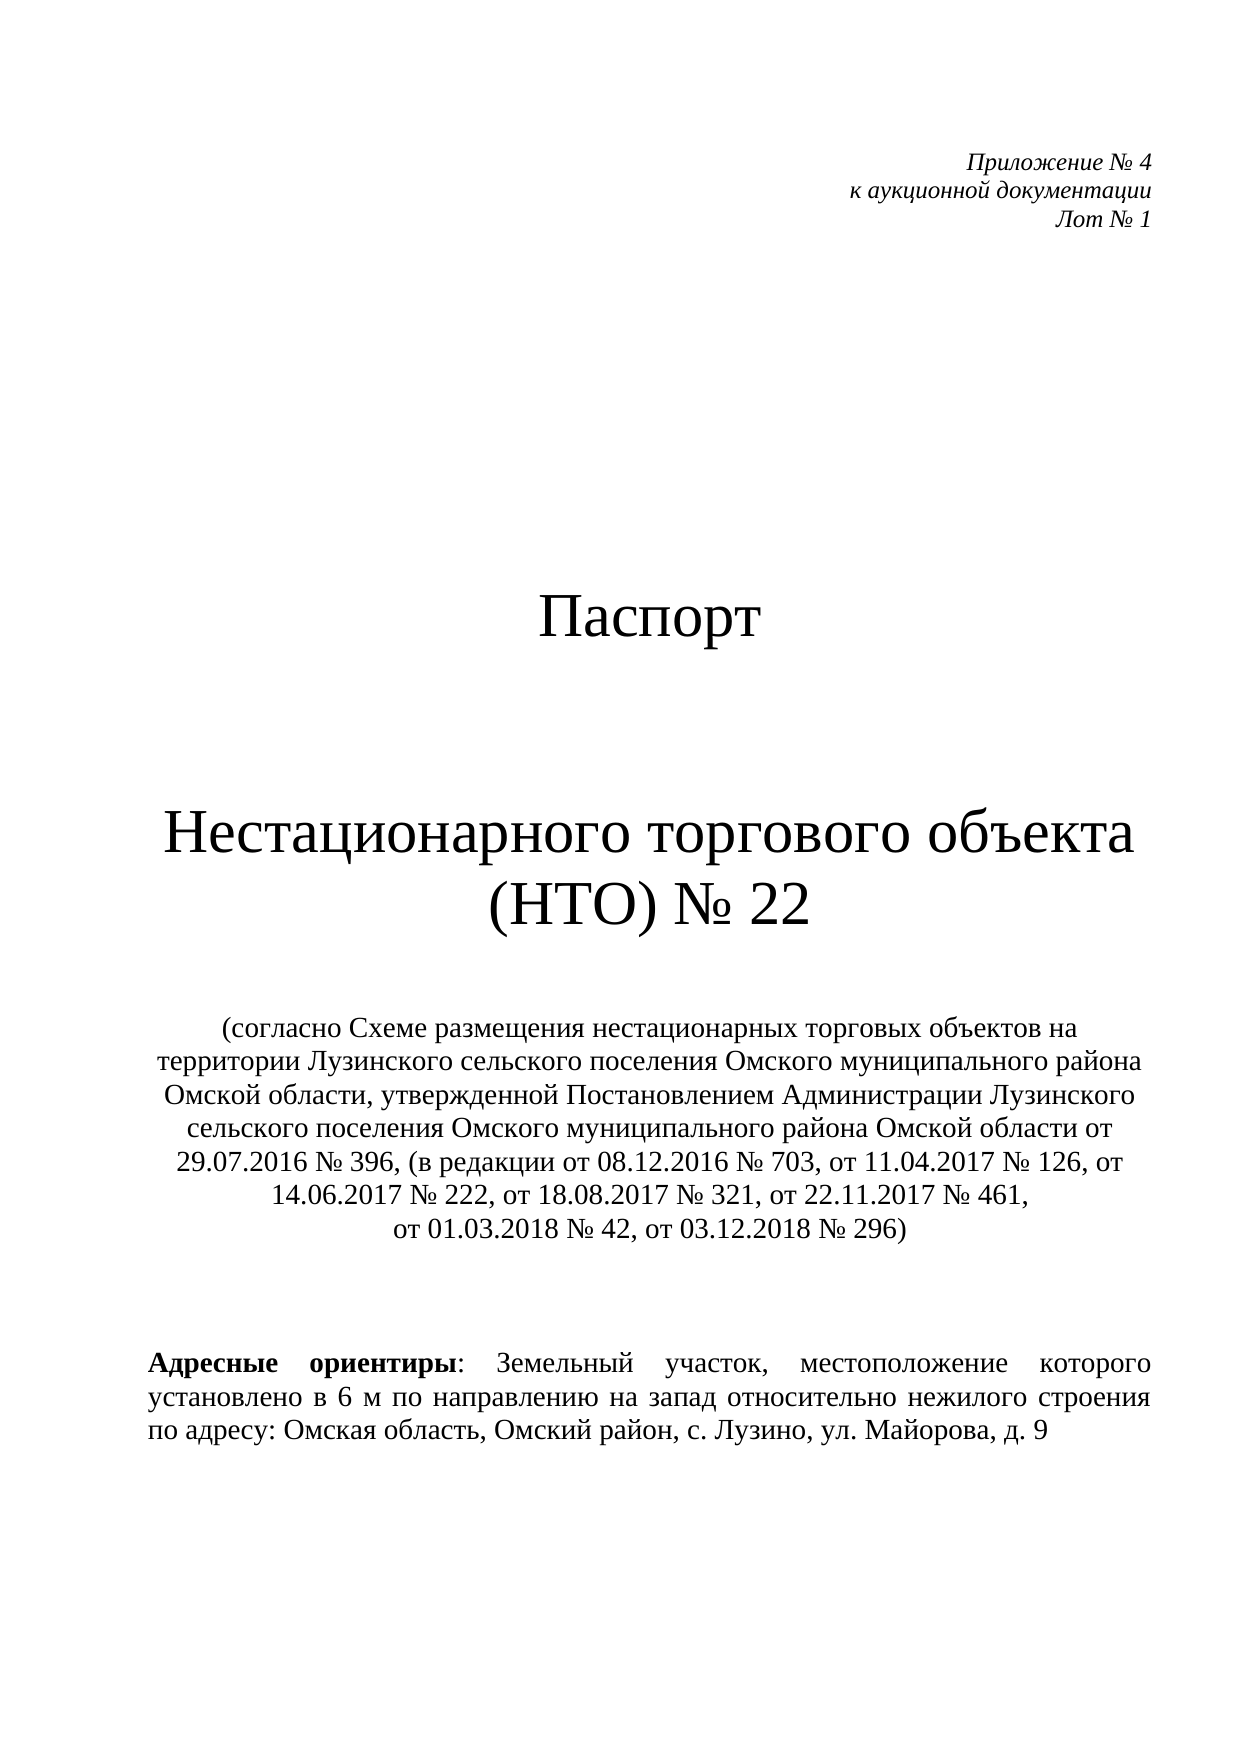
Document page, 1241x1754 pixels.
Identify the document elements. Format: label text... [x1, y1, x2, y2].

text Лот № 1 [148, 204, 1152, 233]
text Паспорт [148, 578, 1152, 650]
text Приложение № 4 [148, 147, 1152, 176]
text Нестационарного торгового объекта (НТО) № 22 [148, 794, 1152, 938]
text (согласно Схеме размещения нестационарных торговых объектов на территории Лузинского сельского поселения Омского муниципального района Омской области, утвержденной Постановлением Администрации Лузинского сельского поселения Омского муниципального района Омской области от 29.07.2016 № 396, (в редакции от 08.12.2016 № 703, от 11.04.2017 № 126, от 14.06.2017 № 222, от 18.08.2017 № 321, от 22.11.2017 № 461, от 01.03.2018 № 42, от 03.12.2018 № 296) [148, 1010, 1152, 1244]
text к аукционной документации [148, 176, 1152, 204]
text Адресные ориентиры: Земельный участок, местоположение которого установлено в 6 м по направлению на запад относительно нежилого строения по адресу: Омская область, Омский район, с. Лузино, ул. Майорова, д. 9 [148, 1345, 1152, 1446]
